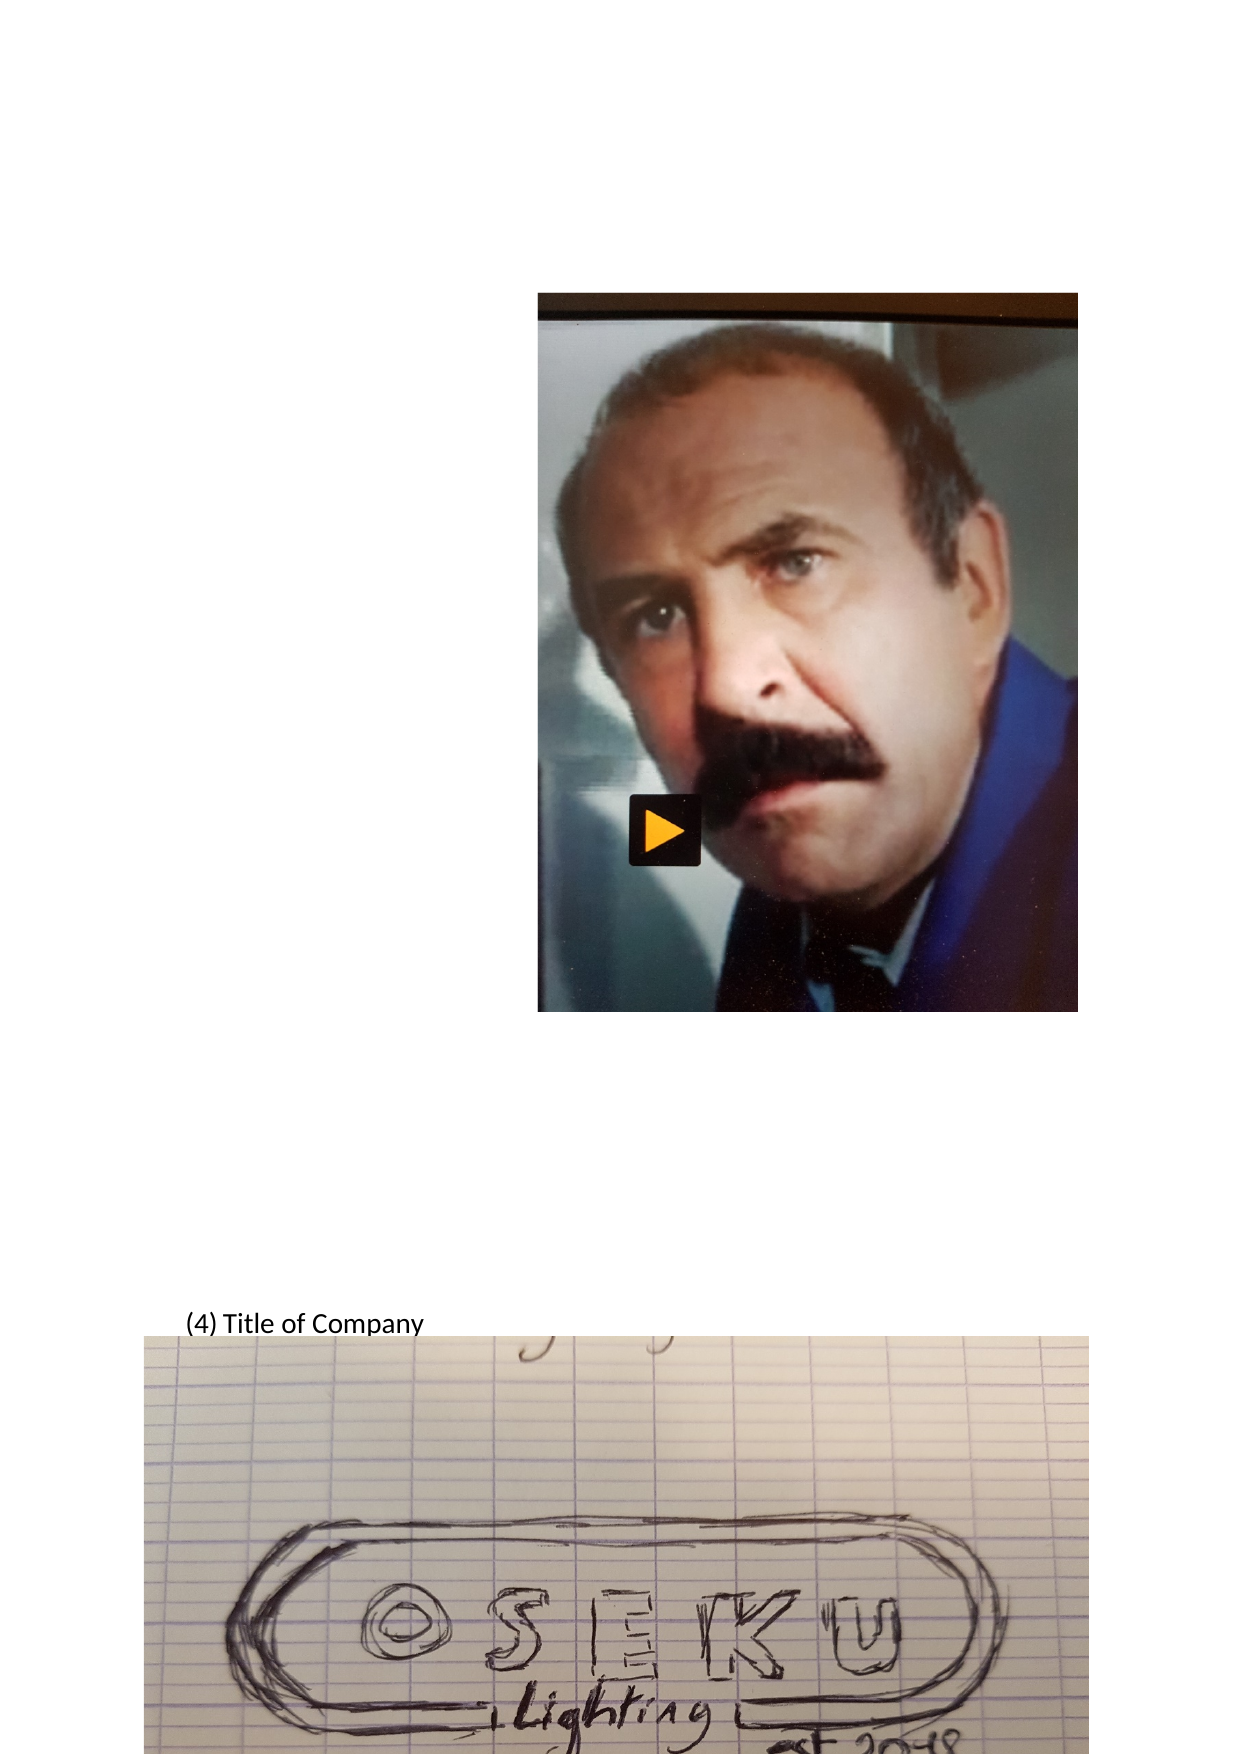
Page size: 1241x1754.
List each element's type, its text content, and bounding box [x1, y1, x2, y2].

picture [538, 293, 1078, 1011]
picture [143, 1336, 1089, 1754]
list Title of Company [185, 1305, 1093, 1340]
